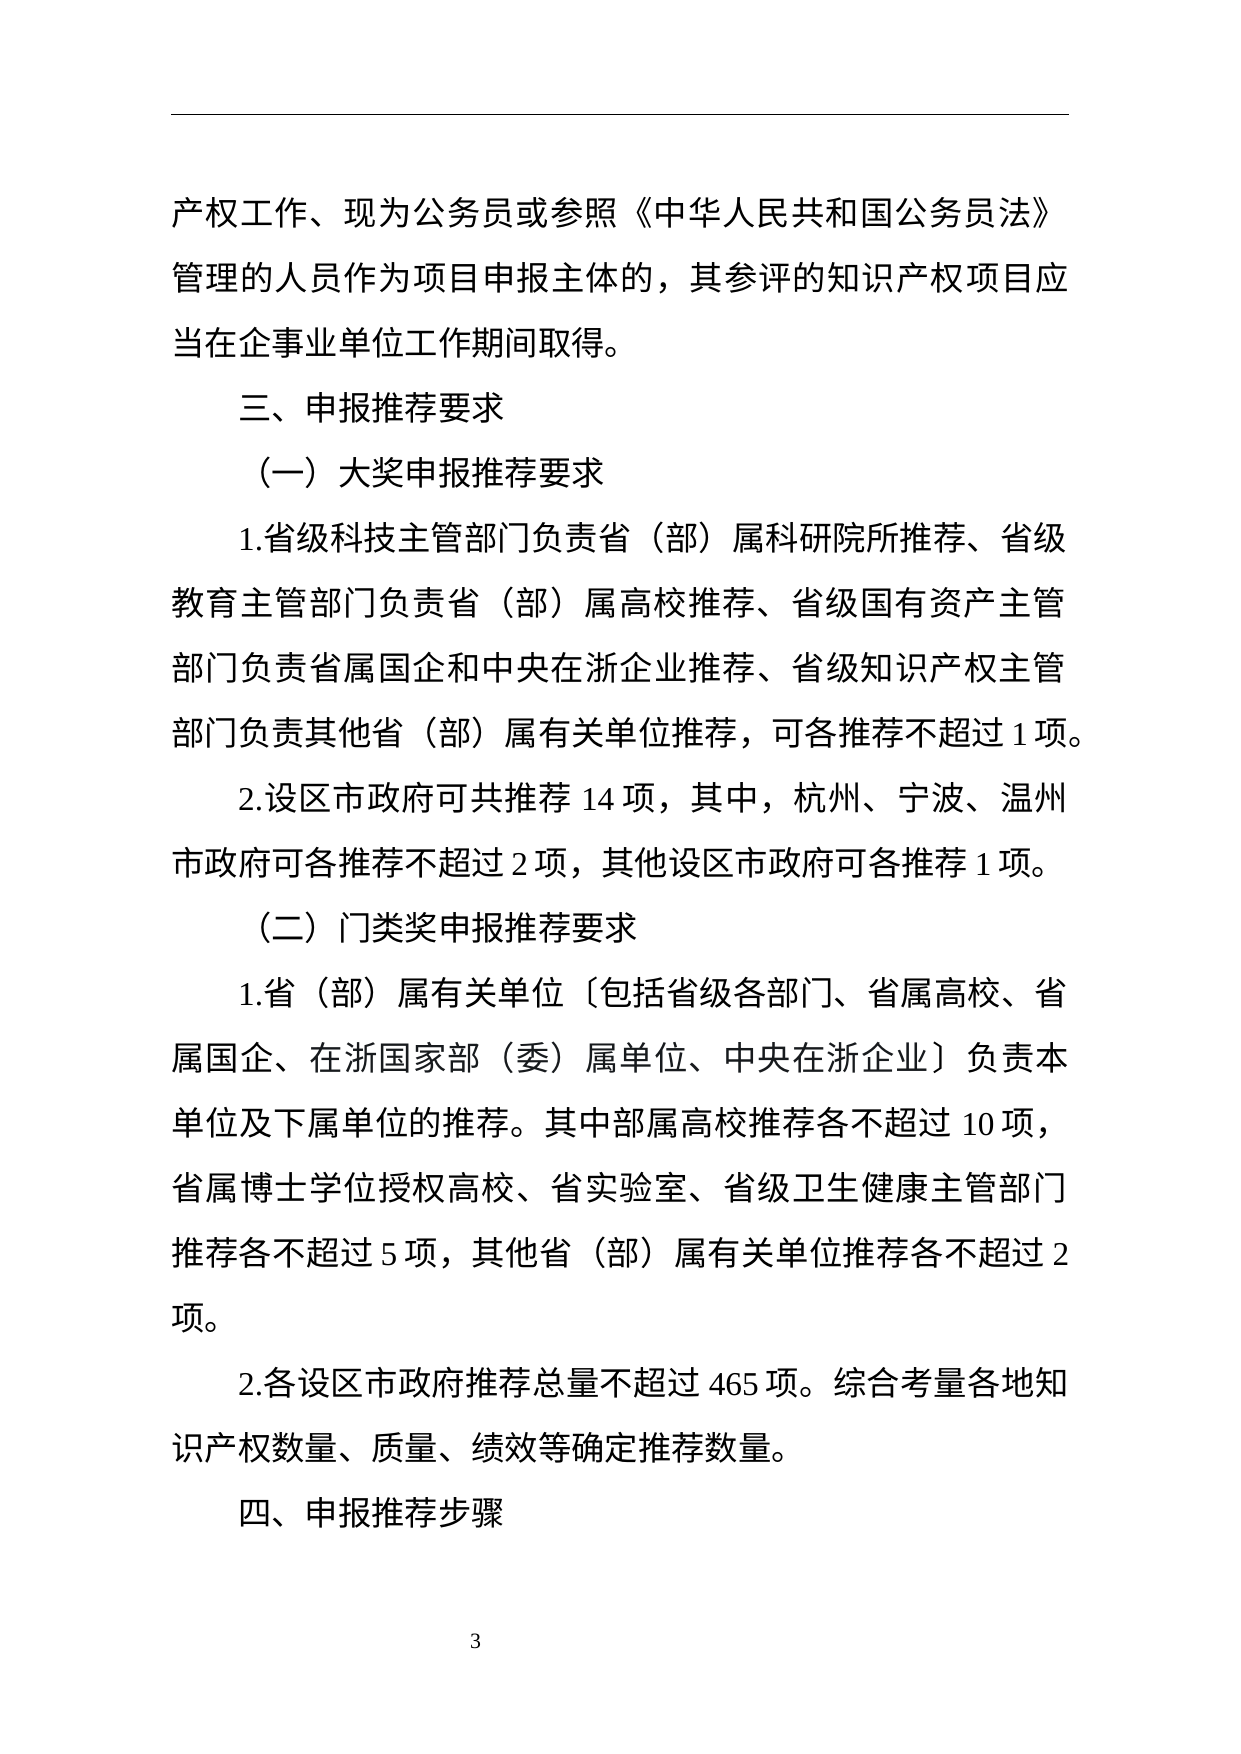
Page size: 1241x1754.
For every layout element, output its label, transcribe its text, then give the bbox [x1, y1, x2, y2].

text （一）大奖申报推荐要求 [171, 438, 1069, 503]
text 四、申报推荐步骤 [171, 1478, 1069, 1543]
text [171, 178, 1069, 373]
text （二）门类奖申报推荐要求 [171, 893, 1069, 958]
text 2.设区市政府可共推荐14项，其中，杭州、宁波、温州市政府可各推荐不超过2项，其他设区市政府可各推荐1项。 [171, 763, 1069, 893]
text 1.省（部）属有关单位〔包括省级各部门、省属高校、省属国企、在浙国家部（委）属单位、中央在浙企业〕负责本单位及下属单位的推荐。其中部属高校推荐各不超过10项，省属博士学位授权高校、省实验室、省级卫生健康主管部门推荐各不超过5项，其他省（部）属有关单位推荐各不超过2项。 [171, 958, 1069, 1348]
text 三、申报推荐要求 [171, 373, 1069, 438]
text 1.省级科技主管部门负责省（部）属科研院所推荐、省级教育主管部门负责省（部）属高校推荐、省级国有资产主管部门负责省属国企和中央在浙企业推荐、省级知识产权主管部门负责其他省（部）属有关单位推荐，可各推荐不超过1项。 [171, 503, 1069, 763]
title 2.各设区市政府推荐总量不超过465项。综合考量各地知识产权数量、质量、绩效等确定推荐数量。 [171, 1348, 1069, 1478]
